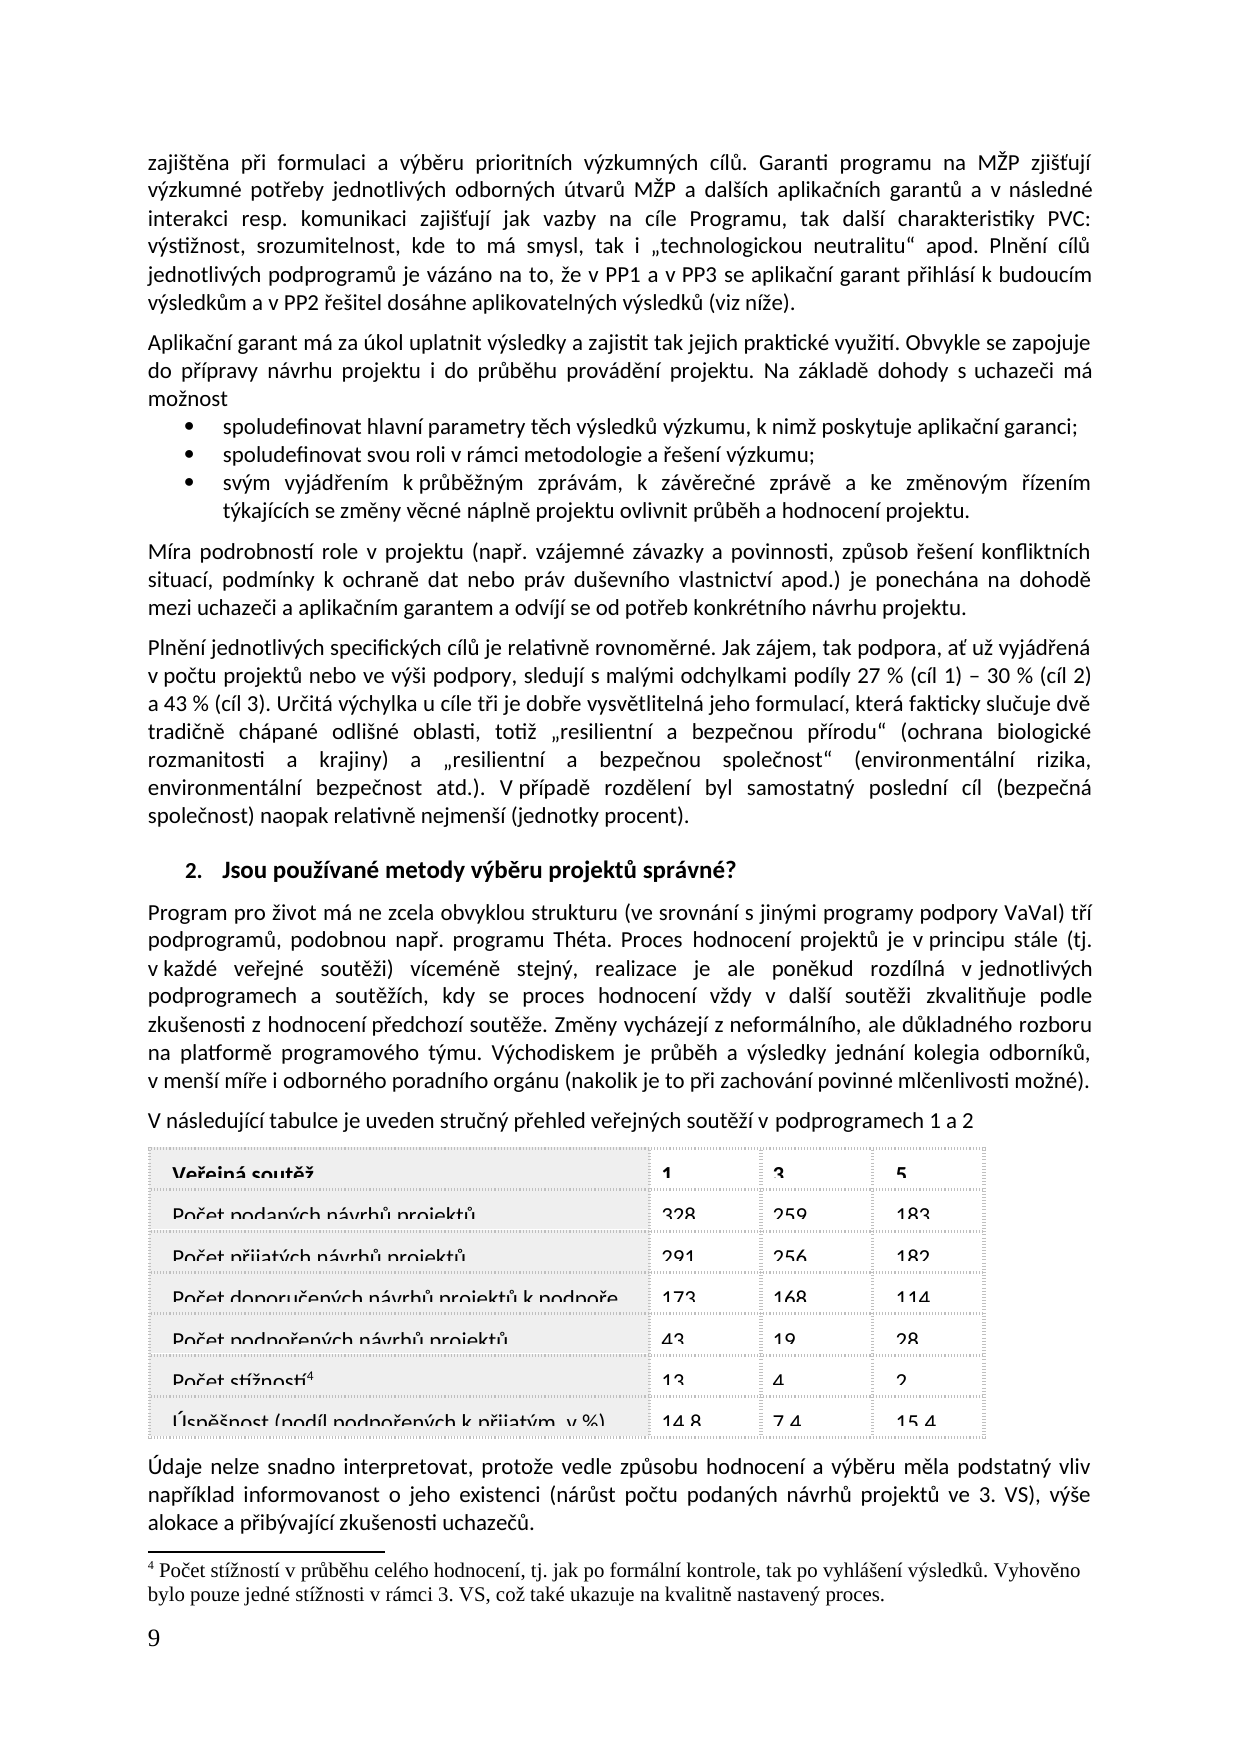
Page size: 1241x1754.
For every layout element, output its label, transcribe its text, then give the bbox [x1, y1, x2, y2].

table_cell Úspěšnost (podíl podpořených k přijatým, v %) [149, 1395, 650, 1436]
table_cell 4 [761, 1354, 872, 1395]
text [148, 148, 1093, 316]
table_cell 28 [873, 1312, 984, 1353]
list svým vyjádřením k průběžným zprávám, k závěrečné zprávě a ke změnovým řízením týkajících se změny věcné náplně projektu ovlivnit průběh a hodnocení projektu. [185, 468, 1093, 524]
text Míra podrobností role v projektu (např. vzájemné závazky a povinnosti, způsob řešení konfliktních situací, podmínky k ochraně dat nebo práv duševního vlastnictví apod.) je ponechána na dohodě mezi uchazeči a aplikačním garantem a odvíjí se od potřeb konkrétního návrhu projektu. [148, 537, 1093, 621]
table_cell 19 [761, 1312, 872, 1353]
table_cell 13 [650, 1354, 761, 1395]
text Aplikační garant má za úkol uplatnit výsledky a zajistit tak jejich praktické využití. Obvykle se zapojuje do přípravy návrhu projektu i do průběhu provádění projektu. Na základě dohody s uchazeči má možnost [148, 328, 1093, 412]
table_header 1 [650, 1147, 761, 1188]
text V následující tabulce je uveden stručný přehled veřejných soutěží v podprogramech 1 a 2 [148, 1106, 1093, 1134]
table_cell Počet doporučených návrhů projektů k podpoře [149, 1271, 650, 1312]
table_cell 43 [650, 1312, 761, 1353]
table_cell Počet přijatých návrhů projektů [149, 1230, 650, 1271]
table_cell Počet stížností [149, 1354, 650, 1395]
table_cell 2 [873, 1354, 984, 1395]
table_cell Počet podpořených návrhů projektů [149, 1312, 650, 1353]
text Plnění jednotlivých specifických cílů je relativně rovnoměrné. Jak zájem, tak podpora, ať už vyjádřená v počtu projektů nebo ve výši podpory, sledují s malými odchylkami podíly 27 % (cíl 1) – 30 % (cíl 2) a 43 % (cíl 3). Určitá výchylka u cíle tři je dobře vysvětlitelná jeho formulací, která fakticky slučuje dvě tradičně chápané odlišné oblasti, totiž „resilientní a bezpečnou přírodu“ (ochrana biologické rozmanitosti a krajiny) a „resilientní a bezpečnou společnost“ (environmentální rizika, environmentální bezpečnost atd.). V případě rozdělení byl samostatný poslední cíl (bezpečná společnost) naopak relativně nejmenší (jednotky procent). [148, 633, 1093, 829]
table_cell 182 [873, 1230, 984, 1271]
table_cell 114 [873, 1271, 984, 1312]
text Údaje nelze snadno interpretovat, protože vedle způsobu hodnocení a výběru měla podstatný vliv například informovanost o jeho existenci (nárůst počtu podaných návrhů projektů ve 3. VS), výše alokace a přibývající zkušenosti uchazečů. [148, 1452, 1093, 1536]
table_cell 173 [650, 1271, 761, 1312]
text Jsou používané metody výběru projektů správné? [185, 854, 1093, 885]
table_cell 259 [761, 1188, 872, 1229]
table_cell 183 [873, 1188, 984, 1229]
table_cell 15,4 [873, 1395, 984, 1436]
table_cell 328 [650, 1188, 761, 1229]
table_cell 291 [650, 1230, 761, 1271]
table_header 3 [761, 1147, 872, 1188]
table_header 5 [873, 1147, 984, 1188]
table_cell 14,8 [650, 1395, 761, 1436]
table_cell Počet podaných návrhů projektů [149, 1188, 650, 1229]
text Program pro život má ne zcela obvyklou strukturu (ve srovnání s jinými programy podpory VaVaI) tří podprogramů, podobnou např. programu Théta. Proces hodnocení projektů je v principu stále (tj. v každé veřejné soutěži) víceméně stejný, realizace je ale poněkud rozdílná v jednotlivých podprogramech a soutěžích, kdy se proces hodnocení vždy v další soutěži zkvalitňuje podle zkušenosti z hodnocení předchozí soutěže. Změny vycházejí z neformálního, ale důkladného rozboru na platformě programového týmu. Východiskem je průběh a výsledky jednání kolegia odborníků, v menší míře i odborného poradního orgánu (nakolik je to při zachování povinné mlčenlivosti možné). [148, 898, 1093, 1094]
table_cell 168 [761, 1271, 872, 1312]
table_cell 256 [761, 1230, 872, 1271]
list spoludefinovat svou roli v rámci metodologie a řešení výzkumu; [185, 440, 1093, 468]
table_cell 7,4 [761, 1395, 872, 1436]
table_header Veřejná soutěž [149, 1147, 650, 1188]
list spoludefinovat hlavní parametry těch výsledků výzkumu, k nimž poskytuje aplikační garanci; [185, 412, 1093, 440]
